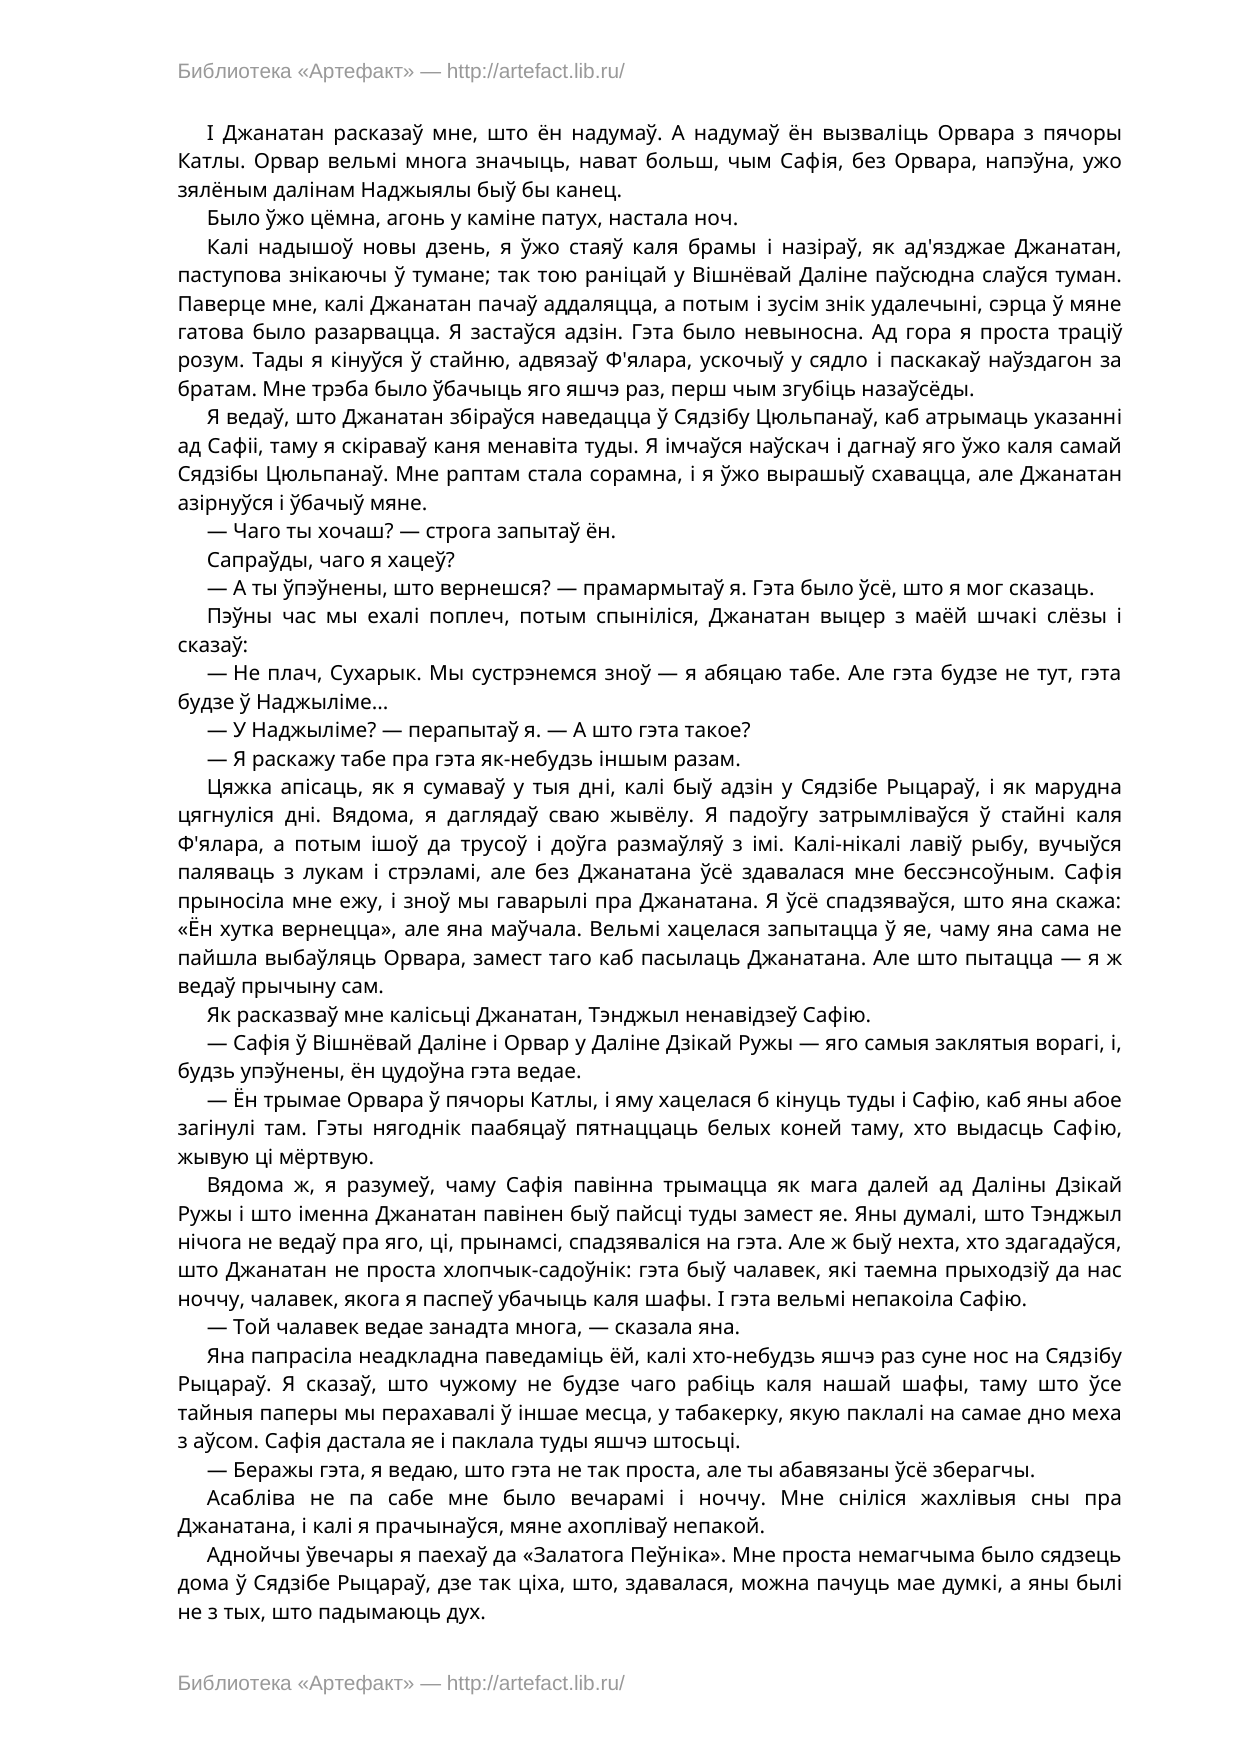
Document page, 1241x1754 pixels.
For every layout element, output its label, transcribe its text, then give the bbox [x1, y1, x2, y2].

text — Сафiя ў Вiшнёвай Далiне i Орвар у Далiне Дзiкай Ружы — яго самыя заклятыя ворагi, i, будзь упэўнены, ён цудоўна гэта ведае. [177, 1028, 1122, 1085]
text — А ты ўпэўнены, што вернешся? — прамармытаў я. Гэта было ўсё, што я мог сказаць. [177, 573, 1122, 602]
text — Не плач, Сухарык. Мы сустрэнемся зноў — я абяцаю табе. Але гэта будзе не тут, гэта будзе ў Наджылiме... [177, 658, 1122, 715]
text — Чаго ты хочаш? — строга запытаў ён. [177, 516, 1122, 545]
text I Джанатан расказаў мне, што ён надумаў. А надумаў ён вызвалiць Орвара з пячоры Катлы. Орвар вельмi многа значыць, нават больш, чым Сафiя, без Орвара, напэўна, ужо зялёным далiнам Наджыялы быў бы канец. [177, 118, 1122, 203]
text — Я раскажу табе пра гэта як-небудзь iншым разам. [177, 744, 1122, 772]
text Калi надышоў новы дзень, я ўжо стаяў каля брамы i назiраў, як ад'язджае Джанатан, паступова знiкаючы ў тумане; так тою ранiцай у Вiшнёвай Далiне паўсюдна слаўся туман. Паверце мне, калi Джанатан пачаў аддаляцца, а потым i зусiм знiк удалечынi, сэрца ў мяне гатова было разарвацца. Я застаўся адзiн. Гэта было невыносна. Ад гора я проста трацiў розум. Тады я кiнуўся ў стайню, адвязаў Ф'ялара, ускочыў у сядло i паскакаў наўздагон за братам. Мне трэба было ўбачыць яго яшчэ раз, перш чым згубiць назаўсёды. [177, 232, 1122, 402]
text Аднойчы ўвечары я паехаў да «Залатога Пеўнiка». Мне проста немагчыма было сядзець дома ў Сядзiбе Рыцараў, дзе так цiха, што, здавалася, можна пачуць мае думкi, а яны былi не з тых, што падымаюць дух. [177, 1540, 1122, 1625]
text Я ведаў, што Джанатан збiраўся наведацца ў Сядзiбу Цюльпанаў, каб атрымаць указаннi ад Сафii, таму я скiраваў каня менавiта туды. Я iмчаўся наўскач i дагнаў яго ўжо каля самай Сядзiбы Цюльпанаў. Мне раптам стала сорамна, i я ўжо вырашыў схавацца, але Джанатан азiрнуўся i ўбачыў мяне. [177, 402, 1122, 516]
text Як расказваў мне калiсьцi Джанатан, Тэнджыл ненавiдзеў Сафiю. [177, 1000, 1122, 1028]
text — Беражы гэта, я ведаю, што гэта не так проста, але ты абавязаны ўсё зберагчы. [177, 1455, 1122, 1483]
text Яна папрасiла неадкладна паведамiць ёй, калi хто-небудзь яшчэ раз суне нос на Сядзiбу Рыцараў. Я сказаў, што чужому не будзе чаго рабiць каля нашай шафы, таму што ўсе тайныя паперы мы перахавалi ў iншае месца, у табакерку, якую паклалi на самае дно меха з аўсом. Сафiя дастала яе i паклала туды яшчэ штосьцi. [177, 1341, 1122, 1455]
text — У Наджылiме? — перапытаў я. — А што гэта такое? [177, 715, 1122, 744]
text Сапраўды, чаго я хацеў? [177, 545, 1122, 573]
text Вядома ж, я разумеў, чаму Сафiя павiнна трымацца як мага далей ад Далiны Дзiкай Ружы i што iменна Джанатан павiнен быў пайсцi туды замест яе. Яны думалi, што Тэнджыл нiчога не ведаў пра яго, цi, прынамсi, спадзявалiся на гэта. Але ж быў нехта, хто здагадаўся, што Джанатан не проста хлопчык-садоўнiк: гэта быў чалавек, якi таемна прыходзiў да нас ноччу, чалавек, якога я паспеў убачыць каля шафы. I гэта вельмi непакоiла Сафiю. [177, 1170, 1122, 1312]
text Цяжка апiсаць, як я сумаваў у тыя днi, калi быў адзiн у Сядзiбе Рыцараў, i як марудна цягнулiся днi. Вядома, я даглядаў сваю жывёлу. Я падоўгу затрымлiваўся ў стайнi каля Ф'ялара, а потым iшоў да трусоў i доўга размаўляў з iмi. Калi-нiкалi лавiў рыбу, вучыўся паляваць з лукам i стрэламi, але без Джанатана ўсё здавалася мне бессэнсоўным. Сафiя прыносiла мне ежу, i зноў мы гаварылi пра Джанатана. Я ўсё спадзяваўся, што яна скажа: «Ён хутка вернецца», але яна маўчала. Вельмi хацелася запытацца ў яе, чаму яна сама не пайшла выбаўляць Орвара, замест таго каб пасылаць Джанатана. Але што пытацца — я ж ведаў прычыну сам. [177, 772, 1122, 1000]
text — Той чалавек ведае занадта многа, — сказала яна. [177, 1312, 1122, 1341]
text — Ён трымае Орвара ў пячоры Катлы, i яму хацелася б кiнуць туды i Сафiю, каб яны абое загiнулi там. Гэты нягоднiк паабяцаў пятнаццаць белых коней таму, хто выдасць Сафiю, жывую цi мёртвую. [177, 1085, 1122, 1170]
text Пэўны час мы ехалi поплеч, потым спынiлiся, Джанатан выцер з маёй шчакi слёзы i сказаў: [177, 602, 1122, 658]
text Было ўжо цёмна, агонь у камiне патух, настала ноч. [177, 203, 1122, 232]
text Асаблiва не па сабе мне было вечарамi i ноччу. Мне снiлiся жахлiвыя сны пра Джанатана, i калi я прачынаўся, мяне ахоплiваў непакой. [177, 1483, 1122, 1540]
